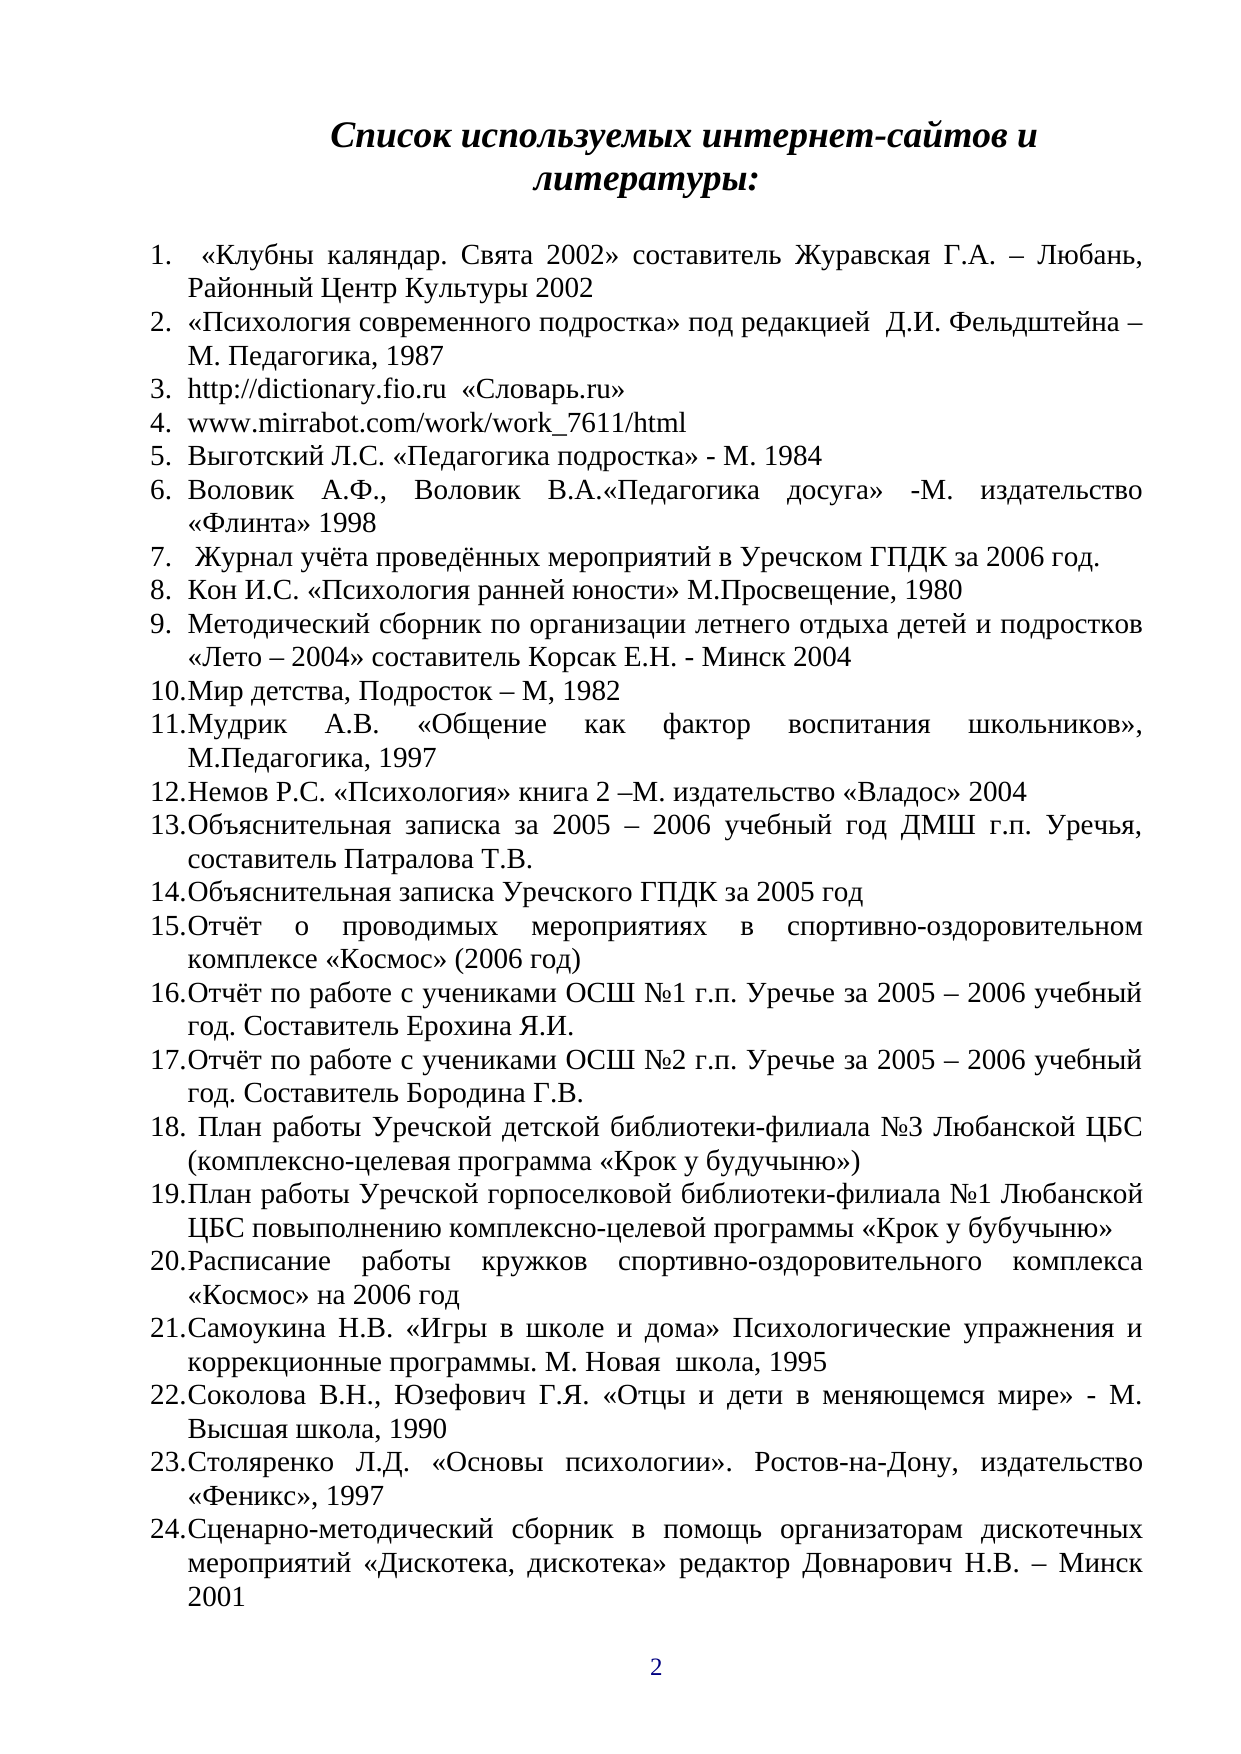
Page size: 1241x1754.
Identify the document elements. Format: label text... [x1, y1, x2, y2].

list Отчёт по работе с учениками ОСШ №1 г.п. Уречье за 2005 – 2006 учебный год. Составитель Ерохина Я.И. [150, 975, 1144, 1042]
list Отчёт по работе с учениками ОСШ №2 г.п. Уречье за 2005 – 2006 учебный год. Составитель Бородина Г.В. [150, 1042, 1144, 1109]
list Мир детства, Подросток – М, 1982 [150, 673, 1144, 707]
list Отчёт о проводимых мероприятиях в спортивно-оздоровительном комплексе «Космос» (2006 год) [150, 908, 1144, 975]
list Выготский Л.С. «Педагогика подростка» - М. 1984 [150, 438, 1144, 472]
list Столяренко Л.Д. «Основы психологии». Ростов-на-Дону, издательство «Феникс», 1997 [150, 1444, 1144, 1512]
list Самоукина Н.В. «Игры в школе и дома» Психологические упражнения и коррекционные программы. М. Новая школа, 1995 [150, 1310, 1144, 1377]
list План работы Уречской горпоселковой библиотеки-филиала №1 Любанской ЦБС повыполнению комплексно-целевой программы «Крок у бубучыню» [150, 1176, 1144, 1243]
text Список используемых интернет-сайтов и литературы: [150, 112, 1144, 199]
list Журнал учёта проведённых мероприятий в Уречском ГПДК за 2006 год. [150, 539, 1144, 572]
list Объяснительная записка Уречского ГПДК за 2005 год [150, 874, 1144, 908]
list Расписание работы кружков спортивно-оздоровительного комплекса «Космос» на 2006 год [150, 1243, 1144, 1310]
list «Психология современного подростка» под редакцией Д.И. Фельдштейна – М. Педагогика, 1987 [150, 304, 1144, 371]
list Объяснительная записка за 2005 – 2006 учебный год ДМШ г.п. Уречья, составитель Патралова Т.В. [150, 807, 1144, 874]
list Немов Р.С. «Психология» книга 2 –М. издательство «Владос» 2004 [150, 774, 1144, 807]
list http://dictionary.fio.ru «Словарь.ru» [150, 371, 1144, 405]
list «Клубны каляндар. Свята 2002» составитель Журавская Г.А. – Любань, Районный Центр Культуры 2002 [150, 237, 1144, 304]
list Кон И.С. «Психология ранней юности» М.Просвещение, 1980 [150, 572, 1144, 606]
list План работы Уречской детской библиотеки-филиала №3 Любанской ЦБС (комплексно-целевая программа «Крок у будучыню») [150, 1109, 1144, 1176]
list Воловик А.Ф., Воловик В.А.«Педагогика досуга» -М. издательство «Флинта» 1998 [150, 472, 1144, 539]
list Методический сборник по организации летнего отдыха детей и подростков «Лето – 2004» составитель Корсак Е.Н. - Минск 2004 [150, 606, 1144, 673]
list Сценарно-методический сборник в помощь организаторам дискотечных мероприятий «Дискотека, дискотека» редактор Довнарович Н.В. – Минск 2001 [150, 1512, 1144, 1612]
list Мудрик А.В. «Общение как фактор воспитания школьников», М.Педагогика, 1997 [150, 707, 1144, 774]
list www.mirrabot.com/work/work_7611/html [150, 405, 1144, 438]
list Соколова В.Н., Юзефович Г.Я. «Отцы и дети в меняющемся мире» - М. Высшая школа, 1990 [150, 1377, 1144, 1444]
